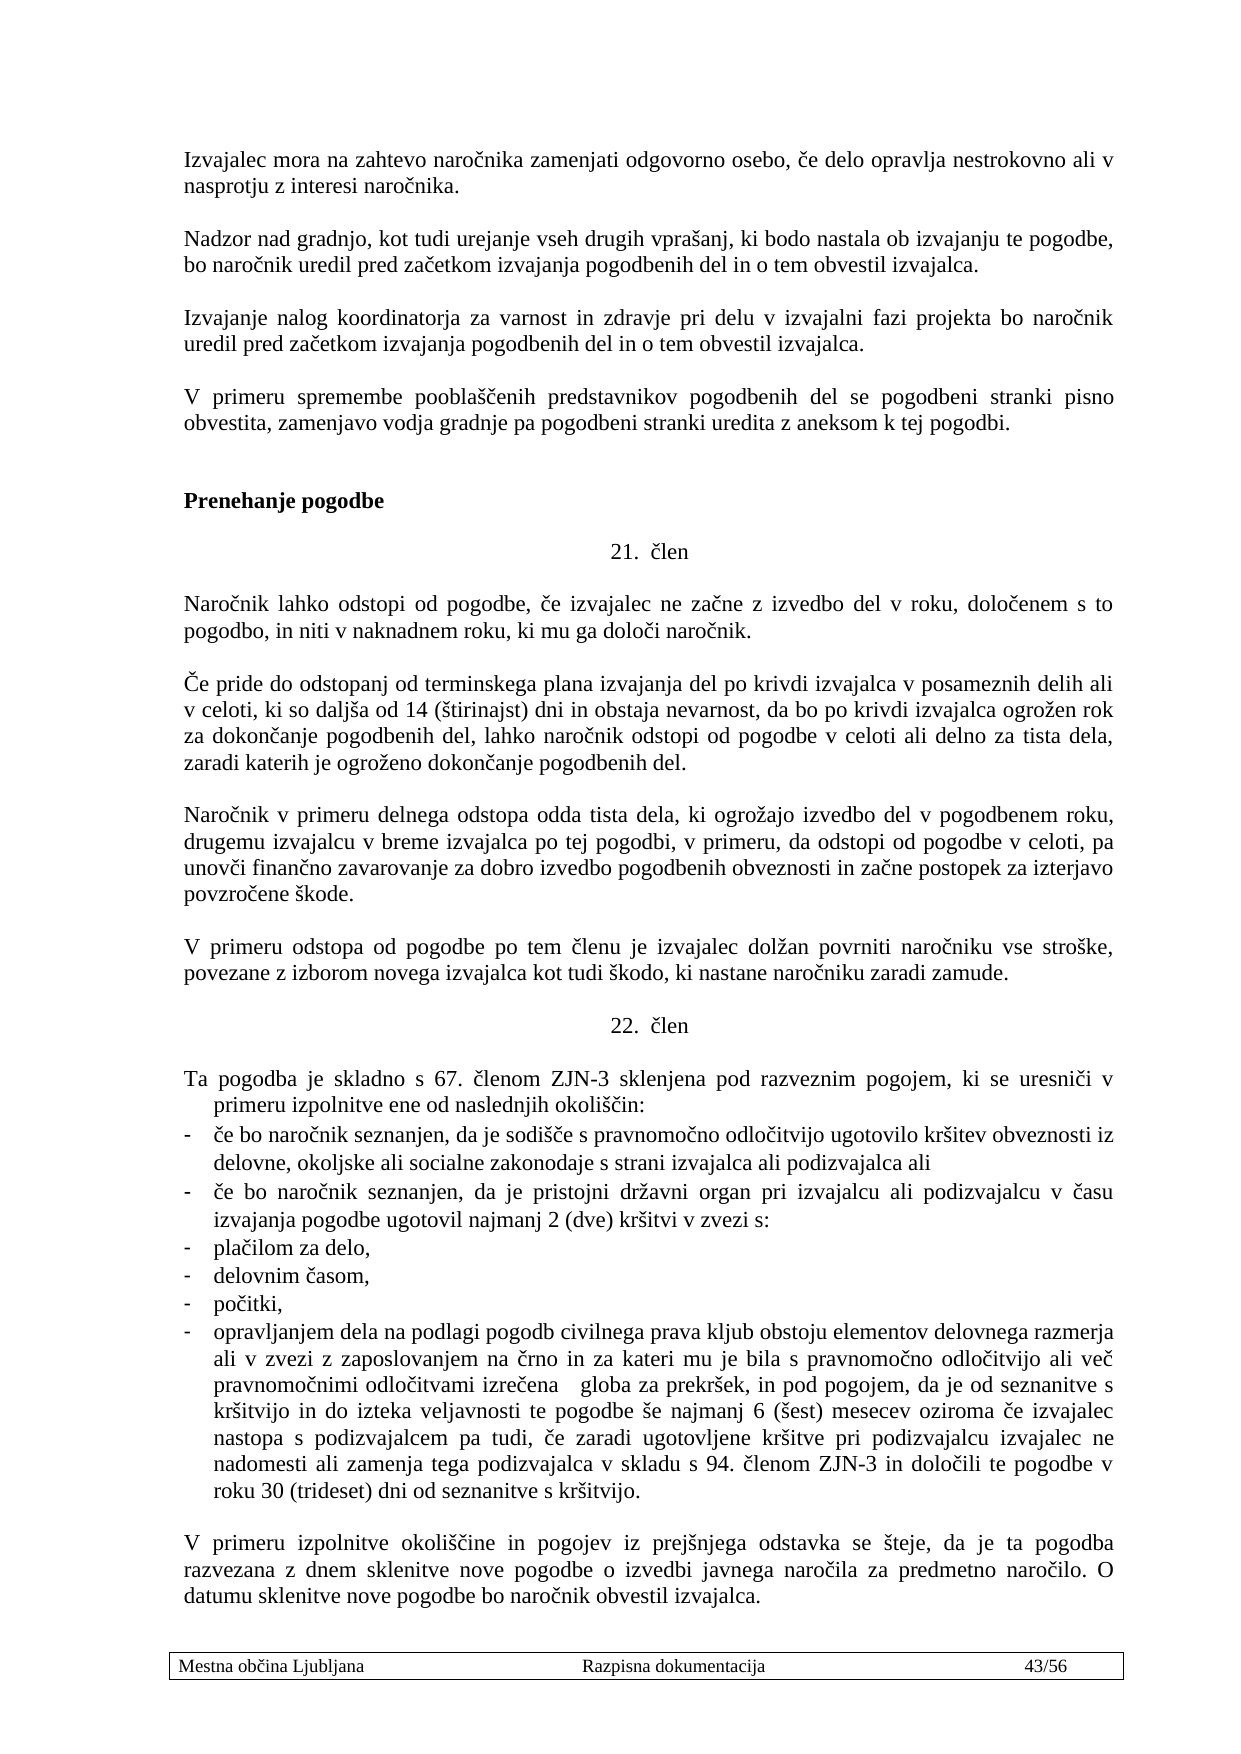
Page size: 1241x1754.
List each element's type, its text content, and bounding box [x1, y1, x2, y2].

text 21. člen [184, 538, 1115, 564]
text Naročnik lahko odstopi od pogodbe, če izvajalec ne začne z izvedbo del v roku, določenem s to pogodbo, in niti v naknadnem roku, ki mu ga določi naročnik. [184, 591, 1115, 643]
text Nadzor nad gradnjo, kot tudi urejanje vseh drugih vprašanj, ki bodo nastala ob izvajanju te pogodbe, bo naročnik uredil pred začetkom izvajanja pogodbenih del in o tem obvestil izvajalca. [184, 225, 1115, 278]
text Izvajanje nalog koordinatorja za varnost in zdravje pri delu v izvajalni fazi projekta bo naročnik uredil pred začetkom izvajanja pogodbenih del in o tem obvestil izvajalca. [184, 304, 1115, 357]
list plačilom za delo, [184, 1233, 1115, 1261]
text Izvajalec mora na zahtevo naročnika zamenjati odgovorno osebo, če delo opravlja nestrokovno ali v nasprotju z interesi naročnika. [184, 146, 1115, 198]
list opravljanjem dela na podlagi pogodb civilnega prava kljub obstoju elementov delovnega razmerja ali v zvezi z zaposlovanjem na črno in za kateri mu je bila s pravnomočno odločitvijo ali več pravnomočnimi odločitvami izrečena globa za prekršek, in pod pogojem, da je od seznanitve s kršitvijo in do izteka veljavnosti te pogodbe še najmanj 6 (šest) mesecev oziroma če izvajalec nastopa s podizvajalcem pa tudi, če zaradi ugotovljene kršitve pri podizvajalcu izvajalec ne nadomesti ali zamenja tega podizvajalca v skladu s 94. členom ZJN-3 in določili te pogodbe v roku 30 (trideset) dni od seznanitve s kršitvijo. [184, 1317, 1115, 1503]
list počitki, [184, 1289, 1115, 1317]
text Prenehanje pogodbe [184, 487, 1115, 513]
text V primeru spremembe pooblaščenih predstavnikov pogodbenih del se pogodbeni stranki pisno obvestita, zamenjavo vodja gradnje pa pogodbeni stranki uredita z aneksom k tej pogodbi. [184, 383, 1115, 436]
list V primeru odstopa od pogodbe po tem členu je izvajalec dolžan povrniti naročniku vse stroške, povezane z izborom novega izvajalca kot tudi škodo, ki nastane naročniku zaradi zamude. [184, 933, 1115, 986]
list če bo naročnik seznanjen, da je sodišče s pravnomočno odločitvijo ugotovilo kršitev obveznosti iz delovne, okoljske ali socialne zakonodaje s strani izvajalca ali podizvajalca ali [184, 1118, 1115, 1175]
text V primeru izpolnitve okoliščine in pogojev iz prejšnjega odstavka se šteje, da je ta pogodba razvezana z dnem sklenitve nove pogodbe o izvedbi javnega naročila za predmetno naročilo. O datumu sklenitve nove pogodbe bo naročnik obvestil izvajalca. [184, 1529, 1115, 1608]
list delovnim časom, [184, 1261, 1115, 1289]
list Naročnik v primeru delnega odstopa odda tista dela, ki ogrožajo izvedbo del v pogodbenem roku, drugemu izvajalcu v breme izvajalca po tej pogodbi, v primeru, da odstopi od pogodbe v celoti, pa unovči finančno zavarovanje za dobro izvedbo pogodbenih obveznosti in začne postopek za izterjavo povzročene škode. [184, 801, 1115, 907]
text 22. člen [184, 1012, 1115, 1038]
text Ta pogodba je skladno s 67. členom ZJN-3 sklenjena pod razveznim pogojem, ki se uresniči v primeru izpolnitve ene od naslednjih okoliščin: [184, 1065, 1115, 1118]
text Če pride do odstopanj od terminskega plana izvajanja del po krivdi izvajalca v posameznih delih ali v celoti, ki so daljša od 14 (štirinajst) dni in obstaja nevarnost, da bo po krivdi izvajalca ogrožen rok za dokončanje pogodbenih del, lahko naročnik odstopi od pogodbe v celoti ali delno za tista dela, zaradi katerih je ogroženo dokončanje pogodbenih del. [184, 669, 1115, 775]
list če bo naročnik seznanjen, da je pristojni državni organ pri izvajalcu ali podizvajalcu v času izvajanja pogodbe ugotovil najmanj 2 (dve) kršitvi v zvezi s: [184, 1175, 1115, 1233]
